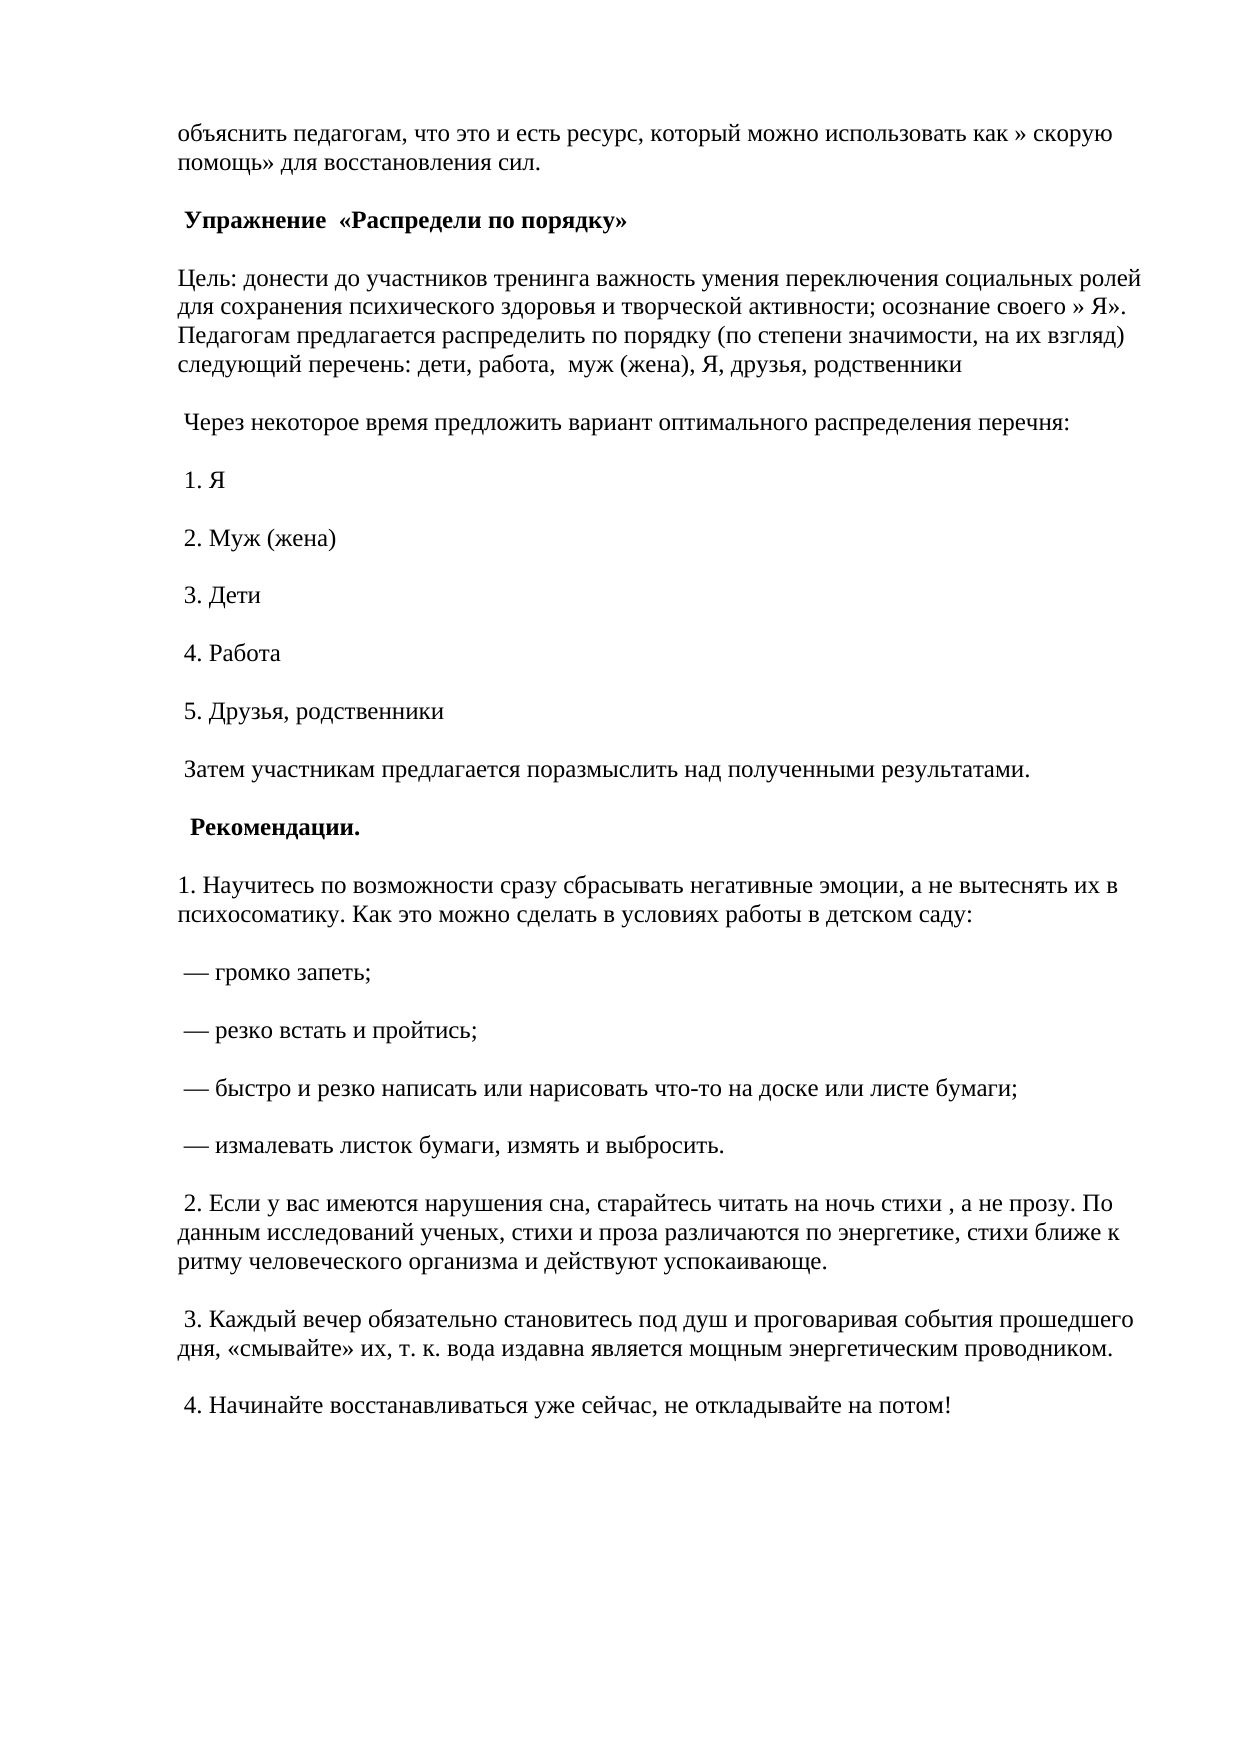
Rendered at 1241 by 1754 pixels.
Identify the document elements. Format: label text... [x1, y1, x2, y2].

text Затем участникам предлагается поразмыслить над полученными результатами. [177, 754, 1152, 783]
text 4. Работа [177, 638, 1152, 667]
text Через некоторое время предложить вариант оптимального распределения перечня: [177, 407, 1152, 436]
text 2. Если у вас имеются нарушения сна, старайтесь читать на ночь стихи , а не прозу. По данным исследований ученых, стихи и проза различаются по энергетике, стихи ближе к ритму человеческого организма и действуют успокаивающе. [177, 1188, 1152, 1275]
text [177, 118, 1152, 176]
text 1. Научитесь по возможности сразу сбрасывать негативные эмоции, а не вытеснять их в психосоматику. Как это можно сделать в условиях работы в детском саду: [177, 870, 1152, 928]
text Рекомендации. [177, 812, 1152, 841]
text Упражнение «Распредели по порядку» [177, 205, 1152, 233]
text — резко встать и пройтись; [177, 1015, 1152, 1043]
text 1. Я [177, 465, 1152, 493]
text — громко запеть; [177, 957, 1152, 986]
text 5. Друзья, родственники [177, 696, 1152, 725]
text 2. Муж (жена) [177, 523, 1152, 551]
text Цель: донести до участников тренинга важность умения переключения социальных ролей для сохранения психического здоровья и творческой активности; осознание своего » Я». Педагогам предлагается распределить по порядку (по степени значимости, на их взгляд) следующий перечень: дети, работа, муж (жена), Я, друзья, родственники [177, 263, 1152, 378]
text 4. Начинайте восстанавливаться уже сейчас, не откладывайте на потом! [177, 1391, 1152, 1419]
text 3. Каждый вечер обязательно становитесь под душ и проговаривая события прошедшего дня, «смывайте» их, т. к. вода издавна является мощным энергетическим проводником. [177, 1304, 1152, 1361]
text 3. Дети [177, 581, 1152, 609]
text — измалевать листок бумаги, измять и выбросить. [177, 1131, 1152, 1159]
text — быстро и резко написать или нарисовать что-то на доске или листе бумаги; [177, 1073, 1152, 1101]
